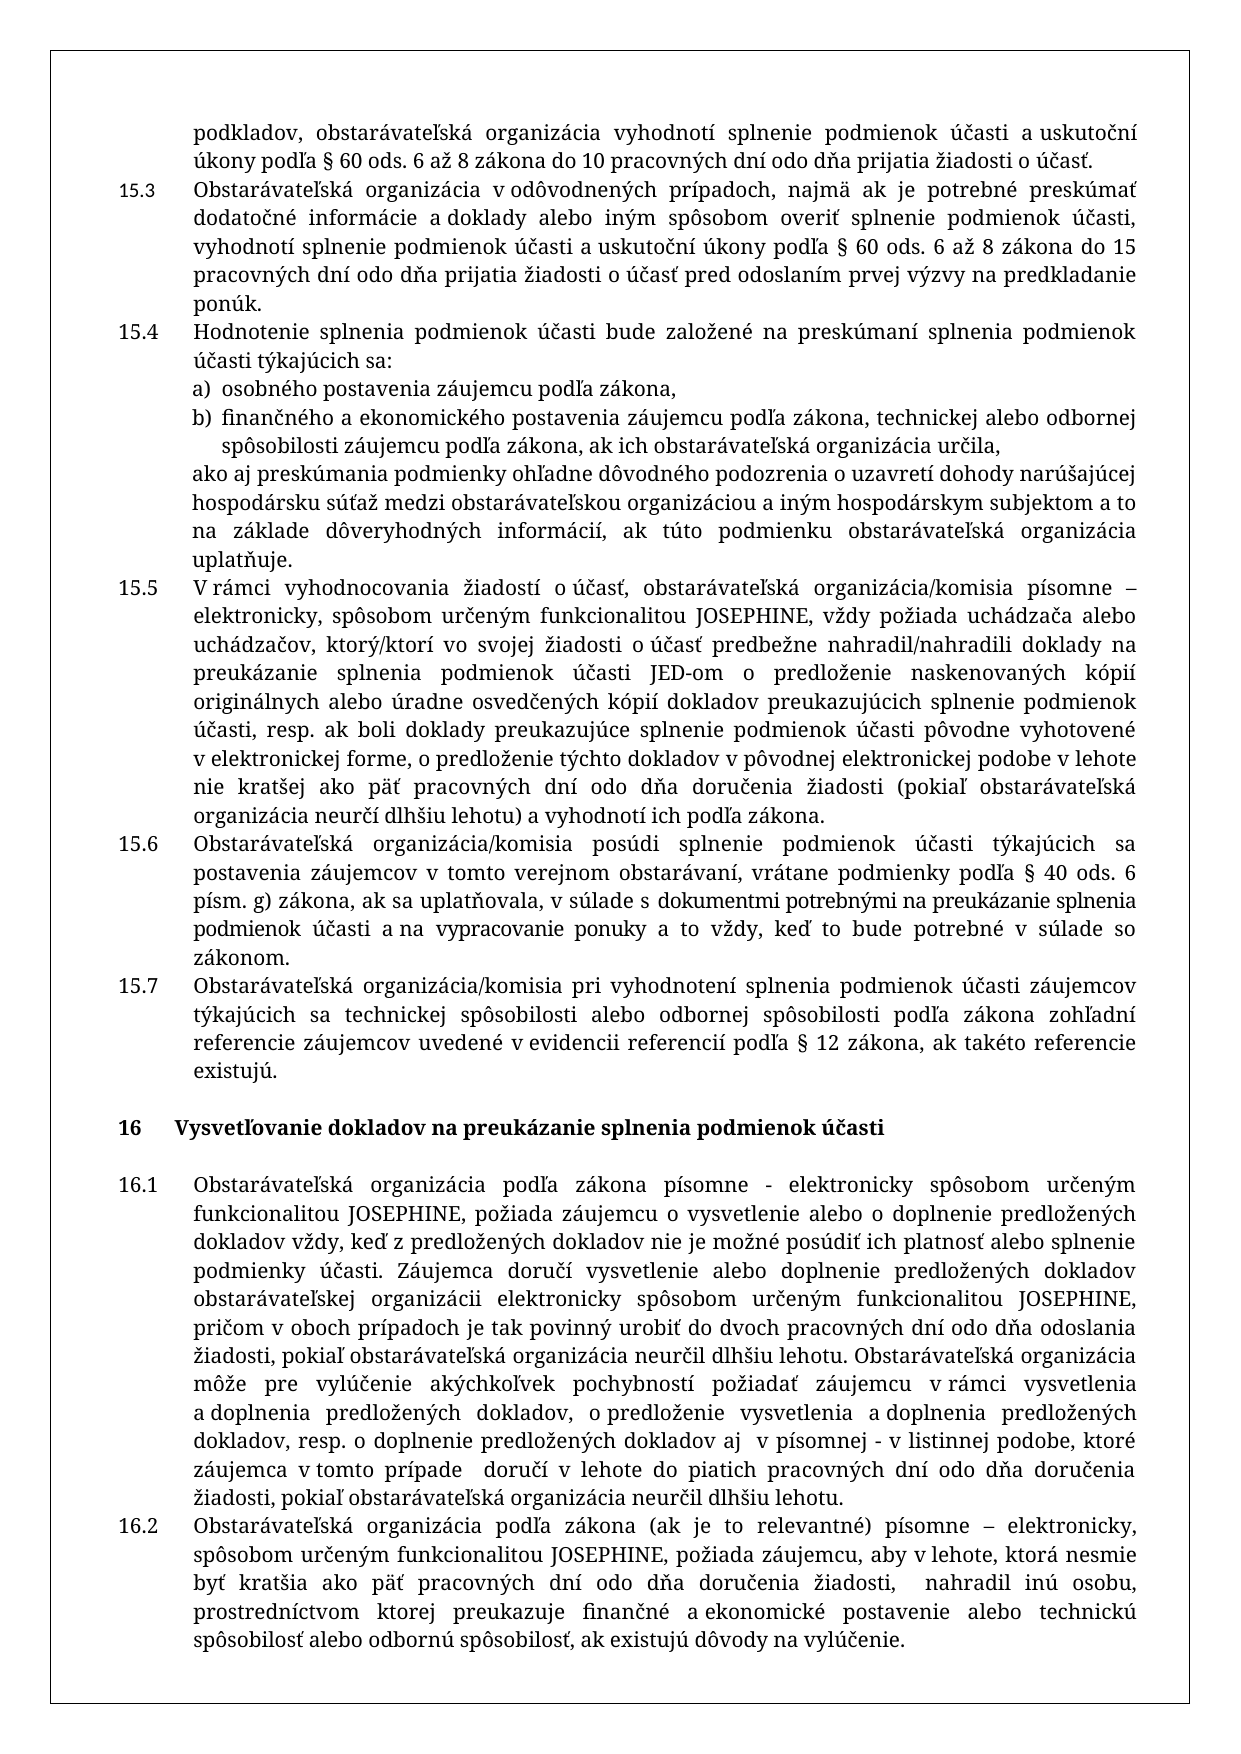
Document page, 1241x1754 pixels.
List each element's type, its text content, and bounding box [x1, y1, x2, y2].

text b) finančného a ekonomického postavenia záujemcu podľa zákona, technickej alebo odbornej spôsobilosti záujemcu podľa zákona, ak ich obstarávateľská organizácia určila, [192, 403, 1137, 459]
list Obstarávateľská organizácia podľa zákona písomne - elektronicky spôsobom určeným funkcionalitou JOSEPHINE, požiada záujemcu o vysvetlenie alebo o doplnenie predložených dokladov vždy, keď z predložených dokladov nie je možné posúdiť ich platnosť alebo splnenie podmienky účasti. Záujemca doručí vysvetlenie alebo doplnenie predložených dokladov obstarávateľskej organizácii elektronicky spôsobom určeným funkcionalitou JOSEPHINE, pričom v oboch prípadoch je tak povinný urobiť do dvoch pracovných dní odo dňa odoslania žiadosti, pokiaľ obstarávateľská organizácia neurčil dlhšiu lehotu. Obstarávateľská organizácia môže pre vylúčenie akýchkoľvek pochybností požiadať záujemcu v rámci vysvetlenia a doplnenia predložených dokladov, o predloženie vysvetlenia a doplnenia predložených dokladov, resp. o doplnenie predložených dokladov aj v písomnej - v listinnej podobe, ktoré záujemca v tomto prípade doručí v lehote do piatich pracovných dní odo dňa doručenia žiadosti, pokiaľ obstarávateľská organizácia neurčil dlhšiu lehotu. [118, 1170, 1137, 1512]
list Hodnotenie splnenia podmienok účasti bude založené na preskúmaní splnenia podmienok účasti týkajúcich sa: [118, 317, 1137, 374]
list Obstarávateľská organizácia/komisia posúdi splnenie podmienok účasti týkajúcich sa postavenia záujemcov v tomto verejnom obstarávaní, vrátane podmienky podľa § 40 ods. 6 písm. g) zákona, ak sa uplatňovala, v súlade s dokumentmi potrebnými na preukázanie splnenia podmienok účasti a na vypracovanie ponuky a to vždy, keď to bude potrebné v súlade so zákonom. [118, 829, 1137, 971]
list Obstarávateľská organizácia/komisia pri vyhodnotení splnenia podmienok účasti záujemcov týkajúcich sa technickej spôsobilosti alebo odbornej spôsobilosti podľa zákona zohľadní referencie záujemcov uvedené v evidencii referencií podľa § 12 zákona, ak takéto referencie existujú. [118, 971, 1137, 1085]
list Obstarávateľská organizácia v odôvodnených prípadoch, najmä ak je potrebné preskúmať dodatočné informácie a doklady alebo iným spôsobom overiť splnenie podmienok účasti, vyhodnotí splnenie podmienok účasti a uskutoční úkony podľa § 60 ods. 6 až 8 zákona do 15 pracovných dní odo dňa prijatia žiadosti o účasť pred odoslaním prvej výzvy na predkladanie ponúk. [118, 175, 1137, 317]
text ako aj preskúmania podmienky ohľadne dôvodného podozrenia o uzavretí dohody narúšajúcej hospodársku súťaž medzi obstarávateľskou organizáciou a iným hospodárskym subjektom a to na základe dôveryhodných informácií, ak túto podmienku obstarávateľská organizácia uplatňuje. [192, 459, 1137, 573]
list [118, 118, 1137, 175]
subtitle Vysvetľovanie dokladov na preukázanie splnenia podmienok účasti [118, 1113, 1137, 1142]
text a) osobného postavenia záujemcu podľa zákona, [192, 374, 1137, 403]
list V rámci vyhodnocovania žiadostí o účasť, obstarávateľská organizácia/komisia písomne – elektronicky, spôsobom určeným funkcionalitou JOSEPHINE, vždy požiada uchádzača alebo uchádzačov, ktorý/ktorí vo svojej žiadosti o účasť predbežne nahradil/nahradili doklady na preukázanie splnenia podmienok účasti JED-om o predloženie naskenovaných kópií originálnych alebo úradne osvedčených kópií dokladov preukazujúcich splnenie podmienok účasti, resp. ak boli doklady preukazujúce splnenie podmienok účasti pôvodne vyhotovené v elektronickej forme, o predloženie týchto dokladov v pôvodnej elektronickej podobe v lehote nie kratšej ako päť pracovných dní odo dňa doručenia žiadosti (pokiaľ obstarávateľská organizácia neurčí dlhšiu lehotu) a vyhodnotí ich podľa zákona. [118, 573, 1137, 829]
list Obstarávateľská organizácia podľa zákona (ak je to relevantné) písomne – elektronicky, spôsobom určeným funkcionalitou JOSEPHINE, požiada záujemcu, aby v lehote, ktorá nesmie byť kratšia ako päť pracovných dní odo dňa doručenia žiadosti, nahradil inú osobu, prostredníctvom ktorej preukazuje finančné a ekonomické postavenie alebo technickú spôsobilosť alebo odbornú spôsobilosť, ak existujú dôvody na vylúčenie. [118, 1512, 1137, 1654]
